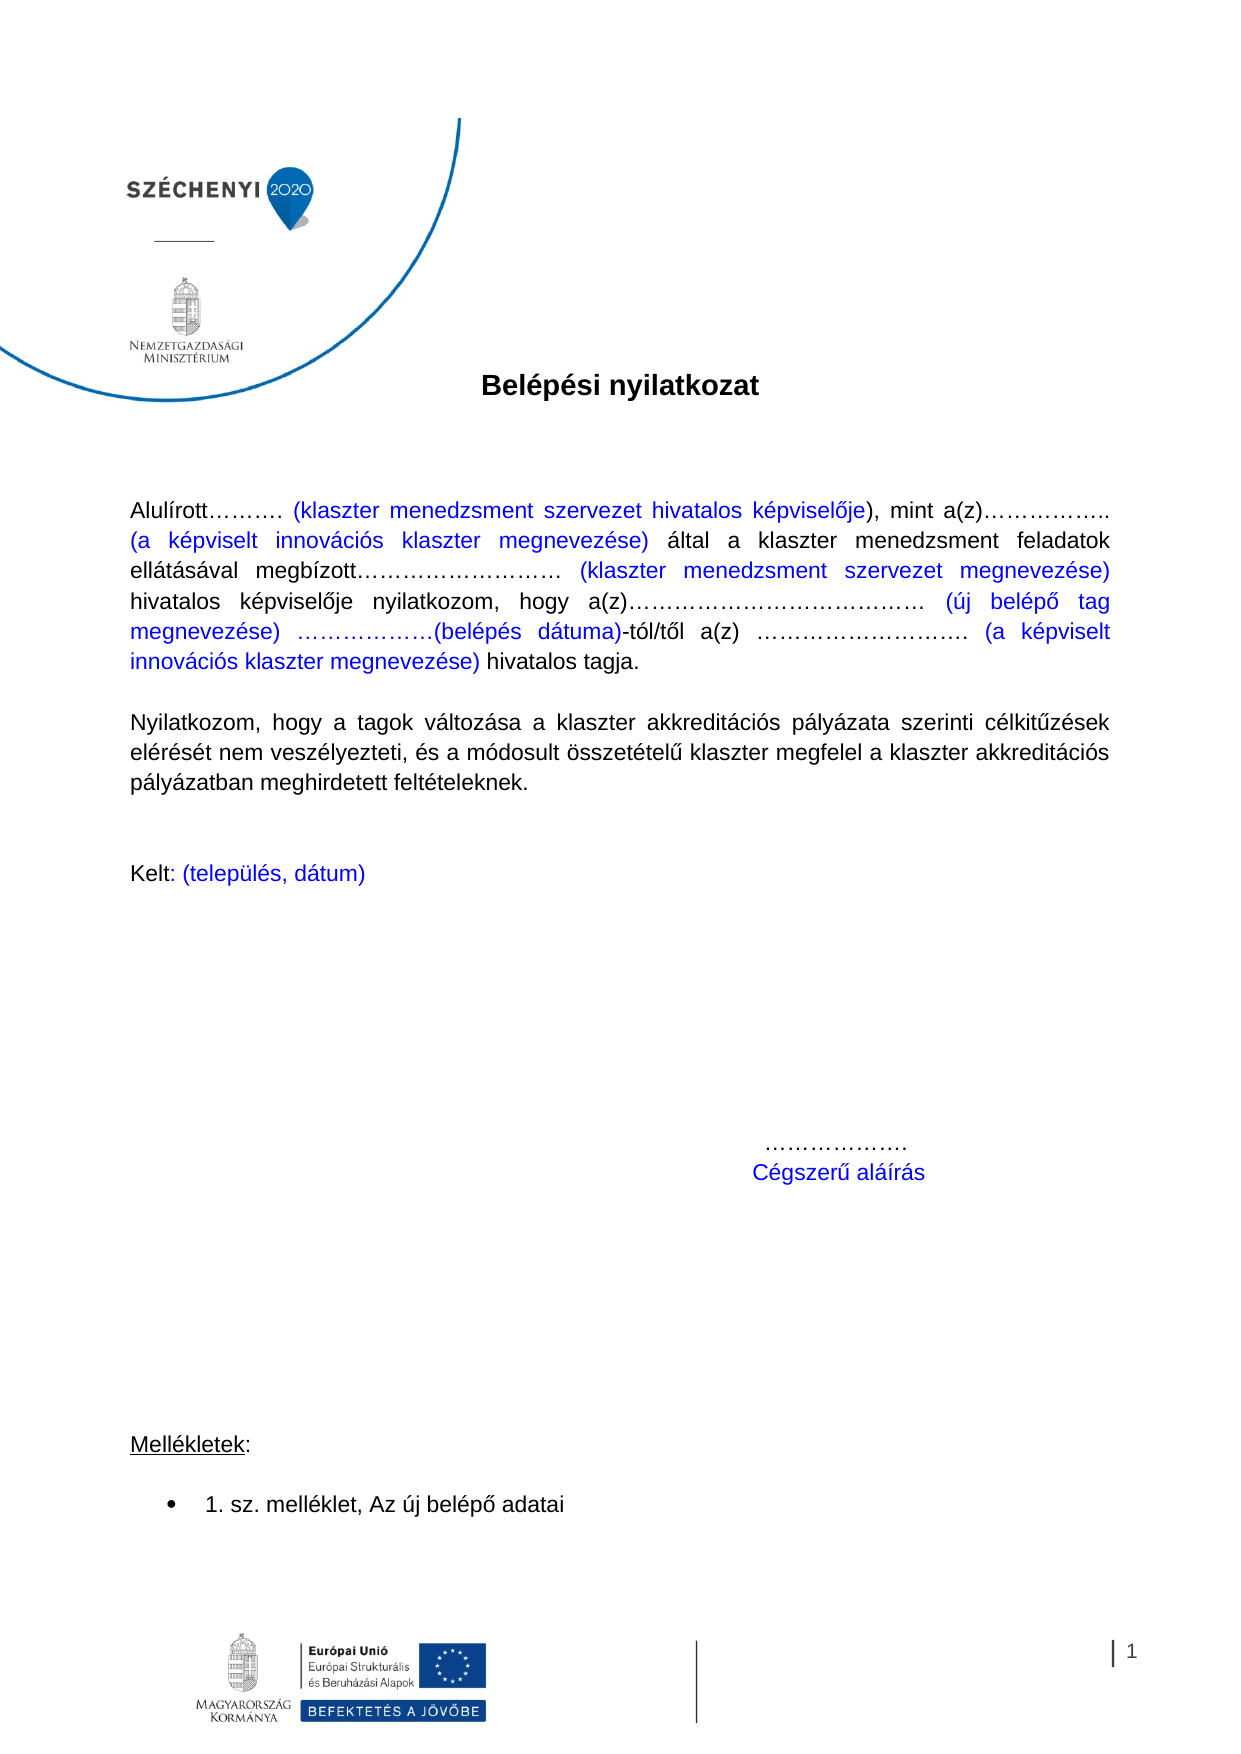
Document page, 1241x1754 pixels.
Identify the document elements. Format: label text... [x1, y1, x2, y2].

picture [0, 118, 471, 414]
list ………………. [130, 1101, 1110, 1155]
text Belépési nyilatkozat [130, 368, 1110, 401]
picture [129, 1599, 705, 1754]
text Nyilatkozom, hogy a tagok változása a klaszter akkreditációs pályázata szerinti célkitűzések elérését nem veszélyezteti, és a módosult összetételű klaszter megfelel a klaszter akkreditációs pályázatban meghirdetett feltételeknek. [130, 708, 1110, 795]
list Kelt: (település, dátum) [130, 859, 1110, 886]
list 1. sz. melléklet, Az új belépő adatai [167, 1491, 1110, 1518]
list Cégszerű aláírás [130, 1159, 1110, 1186]
text Mellékletek: [130, 1431, 1110, 1457]
text Alulírott………. (klaszter menedzsment szervezet hivatalos képviselője), mint a(z)…………….. (a képviselt innovációs klaszter megnevezése) által a klaszter menedzsment feladatok ellátásával megbízott……………………… (klaszter menedzsment szervezet megnevezése) hivatalos képviselője nyilatkozom, hogy a(z)………………………………… (új belépő tag megnevezése) ………………(belépés dátuma)-tól/től a(z) ………………………. (a képviselt innovációs klaszter megnevezése) hivatalos tagja. [130, 497, 1110, 674]
